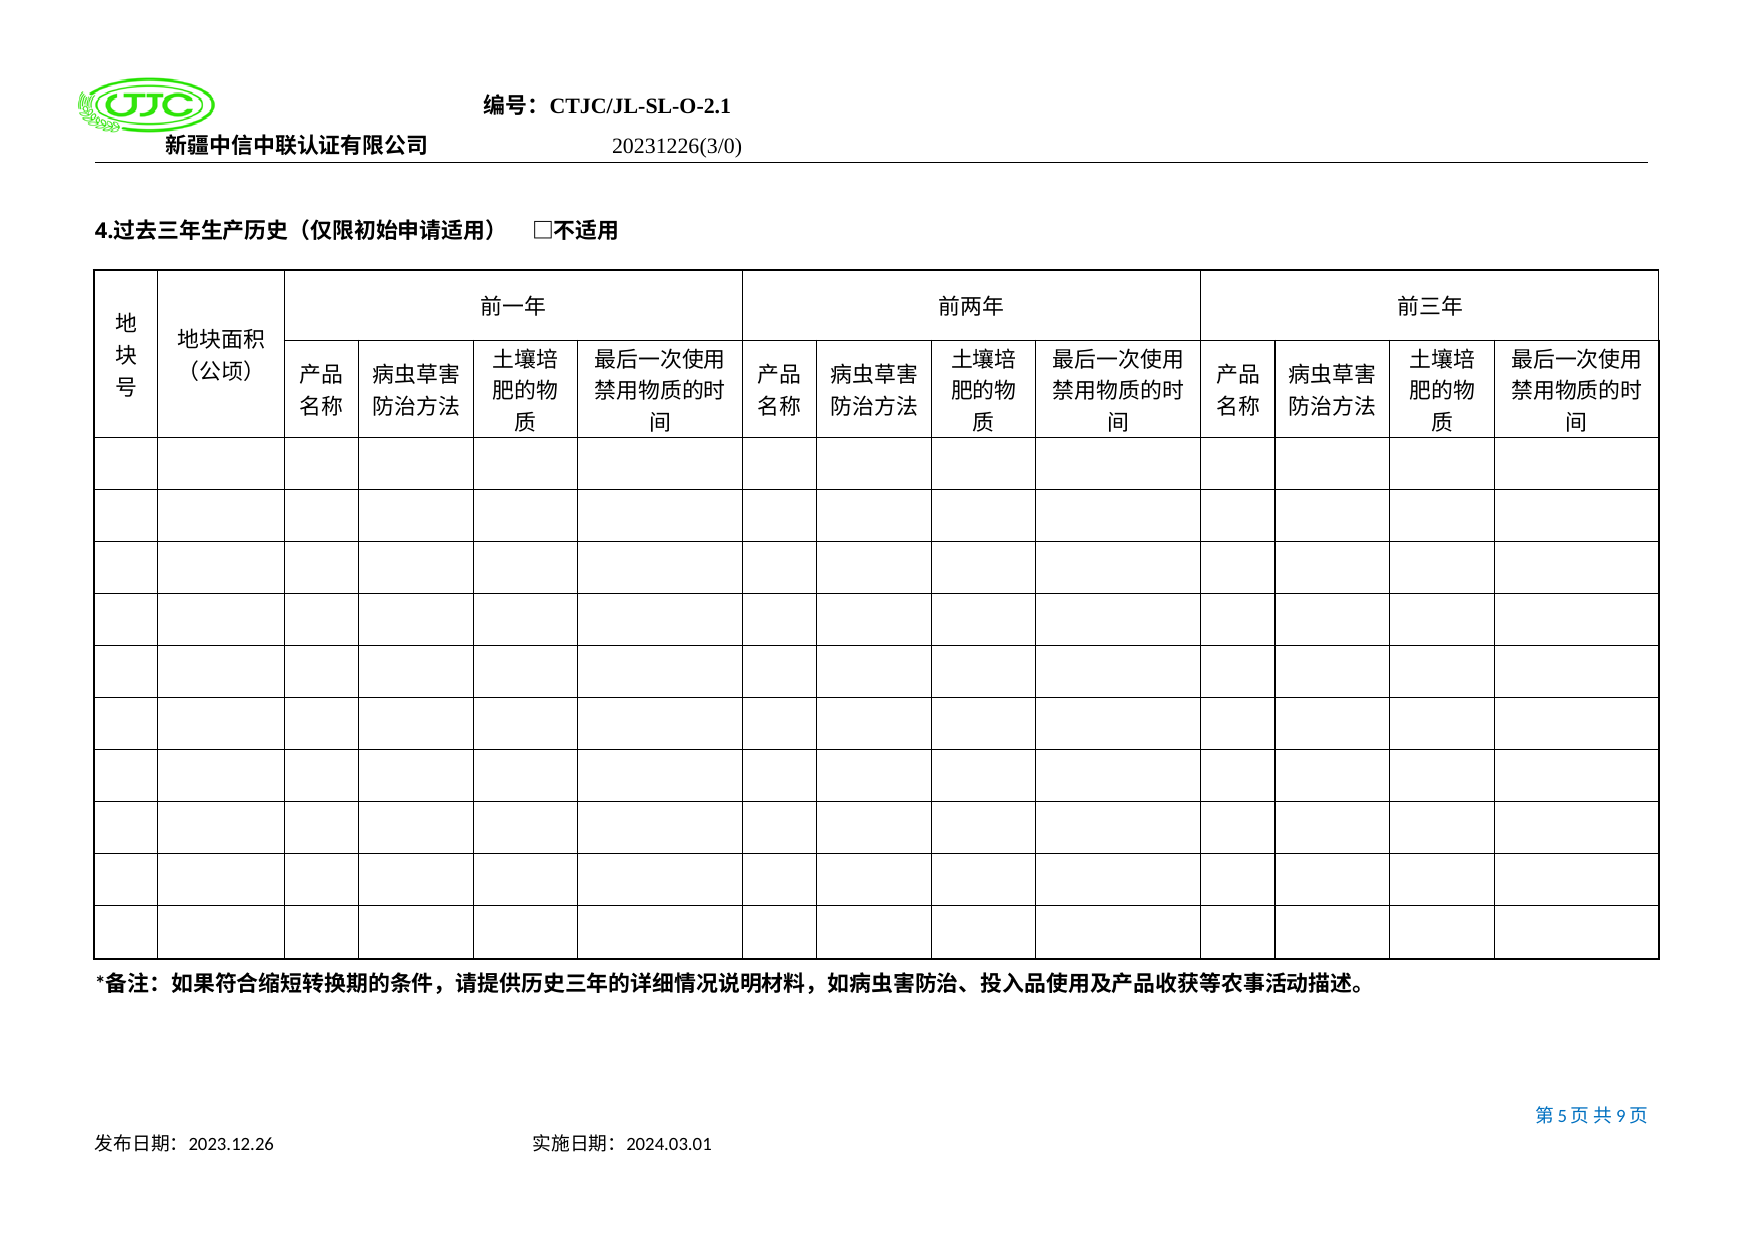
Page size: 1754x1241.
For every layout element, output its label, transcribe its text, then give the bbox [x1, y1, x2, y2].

table_cell [1036, 542, 1200, 593]
table_cell [578, 490, 742, 541]
table_cell [1036, 802, 1200, 853]
table_cell [95, 594, 157, 645]
table_cell [474, 490, 577, 541]
table_cell [817, 750, 931, 801]
table_cell [817, 646, 931, 697]
table_cell [1390, 646, 1494, 697]
table_cell [1201, 438, 1274, 489]
table_cell [285, 802, 358, 853]
table_cell [932, 594, 1035, 645]
table_cell [1276, 490, 1389, 541]
table_cell [359, 542, 473, 593]
table_cell [1036, 854, 1200, 905]
table_cell [743, 646, 816, 697]
table_cell [578, 854, 742, 905]
table_cell [95, 438, 157, 489]
table_cell [932, 698, 1035, 749]
table_cell [1036, 698, 1200, 749]
table_cell [743, 750, 816, 801]
table_cell [1495, 698, 1658, 749]
table_cell [1495, 802, 1658, 853]
table_cell [1390, 594, 1494, 645]
table_cell [743, 802, 816, 853]
table_cell [1390, 698, 1494, 749]
table_cell [158, 802, 284, 853]
table_cell [578, 438, 742, 489]
table_cell [817, 906, 931, 957]
table_cell [578, 594, 742, 645]
table_cell [932, 854, 1035, 905]
table_cell [95, 750, 157, 801]
table_cell [158, 698, 284, 749]
table_cell [474, 802, 577, 853]
table_cell [1201, 698, 1274, 749]
table_cell [932, 438, 1035, 489]
table_cell [285, 490, 358, 541]
table_cell [1276, 854, 1389, 905]
table_cell 最后一次使用禁用物质的时间 [1036, 341, 1200, 437]
table_cell [285, 750, 358, 801]
table_cell [158, 646, 284, 697]
table_cell [1495, 490, 1658, 541]
table_cell [1495, 906, 1658, 957]
table_cell [95, 698, 157, 749]
table_cell [1201, 750, 1274, 801]
table_cell [285, 906, 358, 957]
table_cell [1276, 438, 1389, 489]
table_cell 病虫草害防治方法 [359, 341, 473, 437]
table_cell [817, 490, 931, 541]
table_cell [1276, 594, 1389, 645]
table_cell 病虫草害防治方法 [1276, 341, 1389, 437]
table_cell [1390, 438, 1494, 489]
table_cell [158, 854, 284, 905]
table_cell [359, 750, 473, 801]
table_cell [359, 646, 473, 697]
table_cell 产品名称 [1201, 341, 1274, 437]
table_cell [285, 698, 358, 749]
table_cell [474, 542, 577, 593]
table_cell [743, 698, 816, 749]
table_cell [578, 750, 742, 801]
table_cell [817, 698, 931, 749]
table_cell [1390, 750, 1494, 801]
table_cell [1201, 646, 1274, 697]
table_cell [474, 854, 577, 905]
table_cell [158, 542, 284, 593]
table_header 前一年 [285, 271, 742, 339]
table_cell [285, 542, 358, 593]
table_cell [285, 594, 358, 645]
table_header 地块号 [95, 271, 157, 437]
table_cell [932, 646, 1035, 697]
table_header 前两年 [743, 271, 1200, 339]
table_cell [743, 906, 816, 957]
table_cell [1390, 802, 1494, 853]
text 4.过去三年生产历史（仅限初始申请适用） □不适用 [94, 213, 1648, 244]
table_cell [817, 438, 931, 489]
table_cell [95, 646, 157, 697]
table_cell [1495, 438, 1658, 489]
table_cell [1495, 854, 1658, 905]
table_cell [1276, 698, 1389, 749]
table_cell [158, 594, 284, 645]
table_cell [158, 750, 284, 801]
picture [70, 68, 221, 137]
table_cell [578, 698, 742, 749]
table_cell [158, 490, 284, 541]
table_cell [359, 594, 473, 645]
table_cell [95, 854, 157, 905]
table_cell [1201, 854, 1274, 905]
table_cell [1201, 906, 1274, 957]
table_cell [817, 542, 931, 593]
table_cell [158, 906, 284, 957]
table_cell [1036, 594, 1200, 645]
table_cell [1276, 646, 1389, 697]
table_cell [1036, 438, 1200, 489]
table_cell [285, 646, 358, 697]
table_cell [1276, 750, 1389, 801]
table_cell [1201, 802, 1274, 853]
table_cell [95, 906, 157, 957]
table_cell [359, 854, 473, 905]
table_cell 病虫草害防治方法 [817, 341, 931, 437]
table_cell [578, 906, 742, 957]
table_cell [817, 854, 931, 905]
table_cell [285, 854, 358, 905]
table_cell [932, 542, 1035, 593]
table_cell [743, 490, 816, 541]
table_cell [1276, 542, 1389, 593]
table_cell [359, 802, 473, 853]
text *备注：如果符合缩短转换期的条件，请提供历史三年的详细情况说明材料，如病虫害防治、投入品使用及产品收获等农事活动描述。 [94, 960, 1648, 999]
table_cell [474, 750, 577, 801]
table_cell 土壤培肥的物质 [474, 341, 577, 437]
table_cell [1201, 490, 1274, 541]
table_cell [932, 750, 1035, 801]
table_cell [359, 906, 473, 957]
table_cell [578, 542, 742, 593]
table_cell [95, 490, 157, 541]
table_cell [1390, 542, 1494, 593]
table_cell [1036, 646, 1200, 697]
table_cell [1495, 594, 1658, 645]
table_cell [285, 438, 358, 489]
table_cell 土壤培肥的物质 [1390, 341, 1494, 437]
table_cell [1036, 750, 1200, 801]
table_cell [474, 906, 577, 957]
table_cell 土壤培肥的物质 [932, 341, 1035, 437]
table_cell [743, 594, 816, 645]
table_cell [1036, 906, 1200, 957]
table_cell 最后一次使用禁用物质的时间 [1495, 341, 1658, 437]
table_cell 产品名称 [285, 341, 358, 437]
table_cell [1036, 490, 1200, 541]
table_cell [1390, 906, 1494, 957]
table_cell [158, 438, 284, 489]
table_cell [1390, 490, 1494, 541]
table_cell [743, 438, 816, 489]
table_cell [578, 646, 742, 697]
table_header 地块面积（公顷） [158, 271, 284, 437]
table_cell [1276, 802, 1389, 853]
table_cell [817, 802, 931, 853]
table_cell [743, 854, 816, 905]
table_cell [359, 698, 473, 749]
table_cell [1276, 906, 1389, 957]
table_cell [95, 542, 157, 593]
table_cell [932, 490, 1035, 541]
table_cell 产品名称 [743, 341, 816, 437]
table_cell [474, 698, 577, 749]
table_cell [95, 802, 157, 853]
table_cell [743, 542, 816, 593]
table_cell 最后一次使用禁用物质的时间 [578, 341, 742, 437]
table_cell [359, 438, 473, 489]
table_cell [932, 906, 1035, 957]
table_cell [1495, 542, 1658, 593]
table_cell [1201, 542, 1274, 593]
table_cell [1495, 646, 1658, 697]
table_cell [1495, 750, 1658, 801]
table_cell [1390, 854, 1494, 905]
table_cell [578, 802, 742, 853]
table_cell [1201, 594, 1274, 645]
table_cell [474, 594, 577, 645]
table_cell [932, 802, 1035, 853]
table_cell [474, 646, 577, 697]
table_cell [474, 438, 577, 489]
table_header 前三年 [1201, 271, 1658, 339]
table_cell [359, 490, 473, 541]
table_cell [817, 594, 931, 645]
